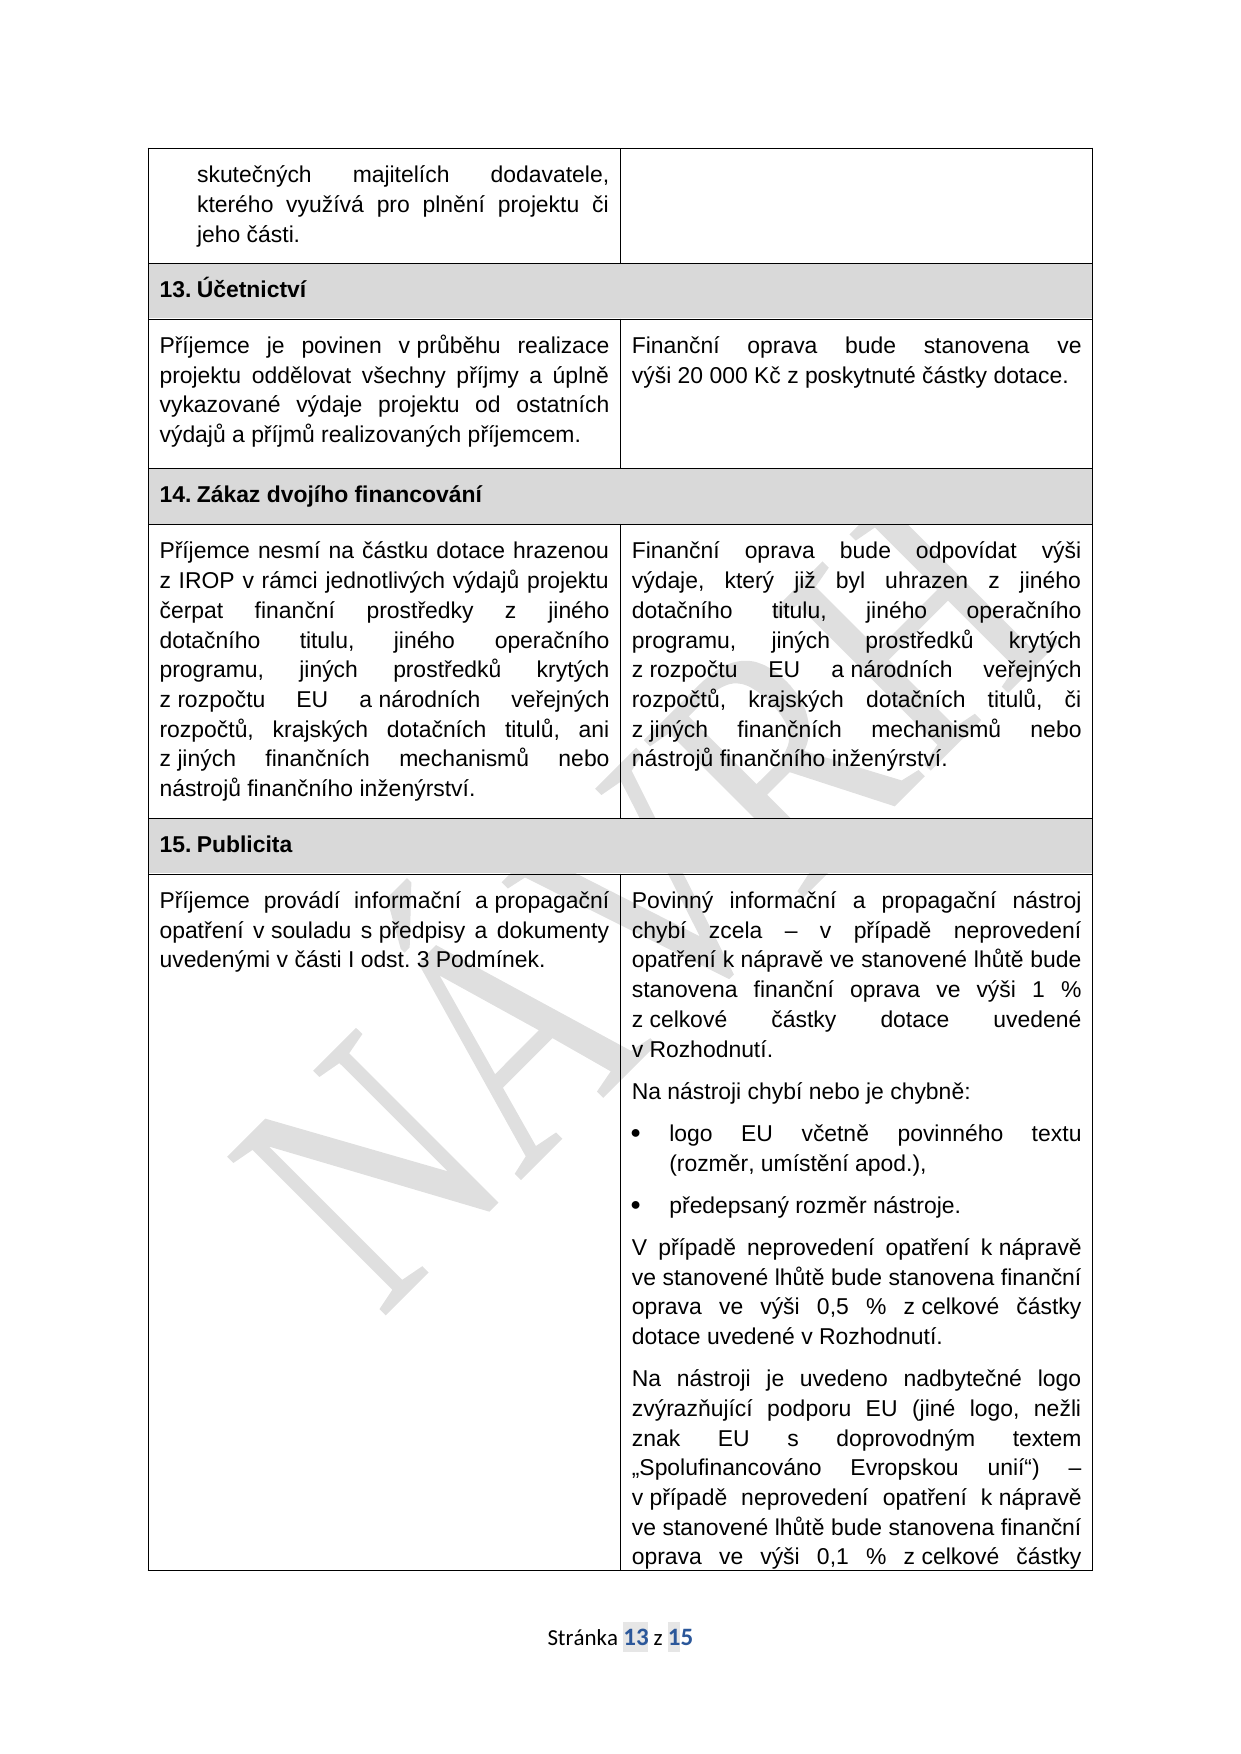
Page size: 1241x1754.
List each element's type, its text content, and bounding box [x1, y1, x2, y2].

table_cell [621, 875, 1092, 1570]
table_cell Finanční oprava bude stanovena ve výši 20 000 Kč z poskytnuté částky dotace. [621, 320, 1092, 468]
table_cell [621, 149, 1092, 262]
table_cell Účetnictví [149, 264, 1092, 318]
table_cell Příjemce je povinen v průběhu realizace projektu oddělovat všechny příjmy a úplně vykazované výdaje projektu od ostatních výdajů a příjmů realizovaných příjemcem. [149, 320, 620, 468]
table_cell Příjemce nesmí na částku dotace hrazenou z IROP v rámci jednotlivých výdajů projektu čerpat finanční prostředky z jiného dotačního titulu, jiného operačního programu, jiných prostředků krytých z rozpočtu EU a národních veřejných rozpočtů, krajských dotačních titulů, ani z jiných finančních mechanismů nebo nástrojů finančního inženýrství. [149, 525, 620, 817]
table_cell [149, 875, 620, 1570]
table_cell Publicita [149, 819, 1092, 873]
table_cell Finanční oprava bude odpovídat výši výdaje, který již byl uhrazen z jiného dotačního titulu, jiného operačního programu, jiných prostředků krytých z rozpočtu EU a národních veřejných rozpočtů, krajských dotačních titulů, či z jiných finančních mechanismů nebo nástrojů finančního inženýrství. [621, 525, 1092, 817]
table_cell Zákaz dvojího financování [149, 469, 1092, 524]
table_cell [149, 149, 620, 262]
